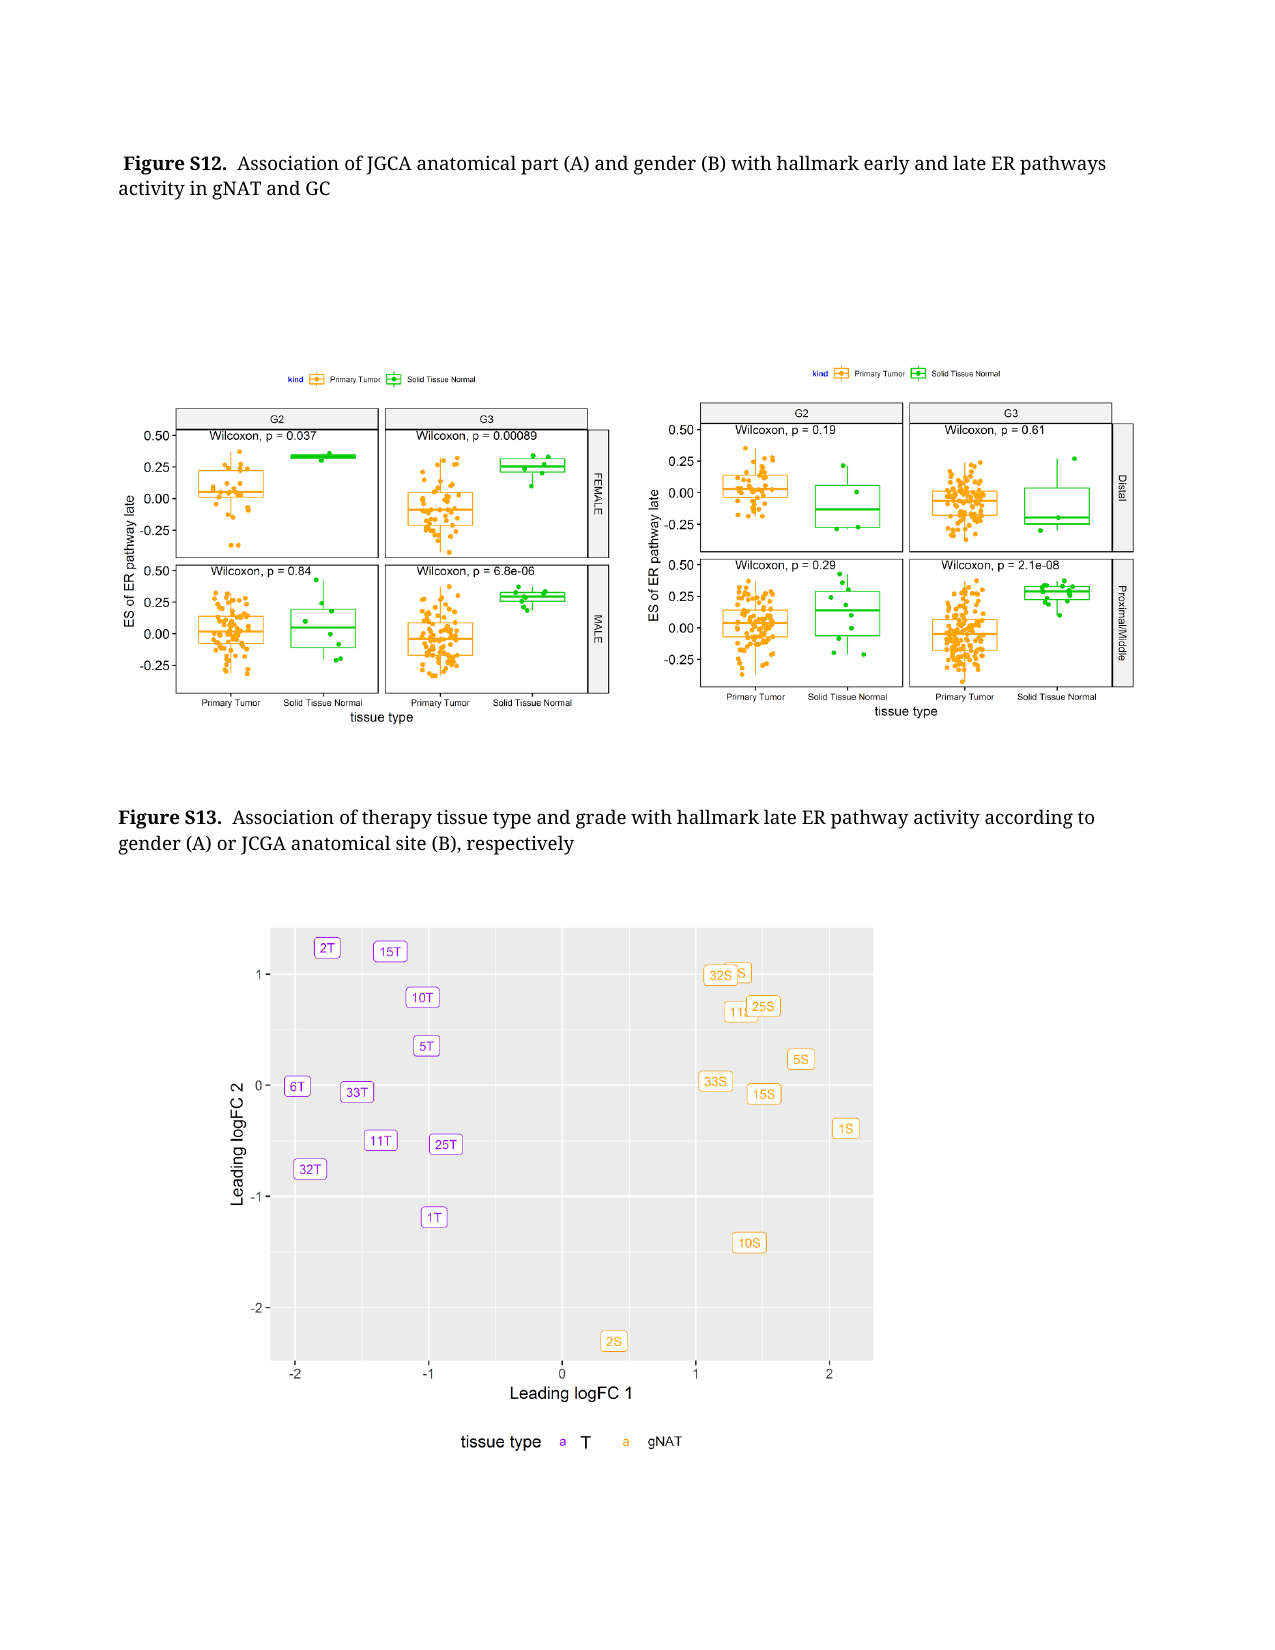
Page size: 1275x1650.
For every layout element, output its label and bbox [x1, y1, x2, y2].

picture [117, 217, 1157, 803]
picture [118, 902, 1157, 1488]
text [118, 148, 1157, 201]
